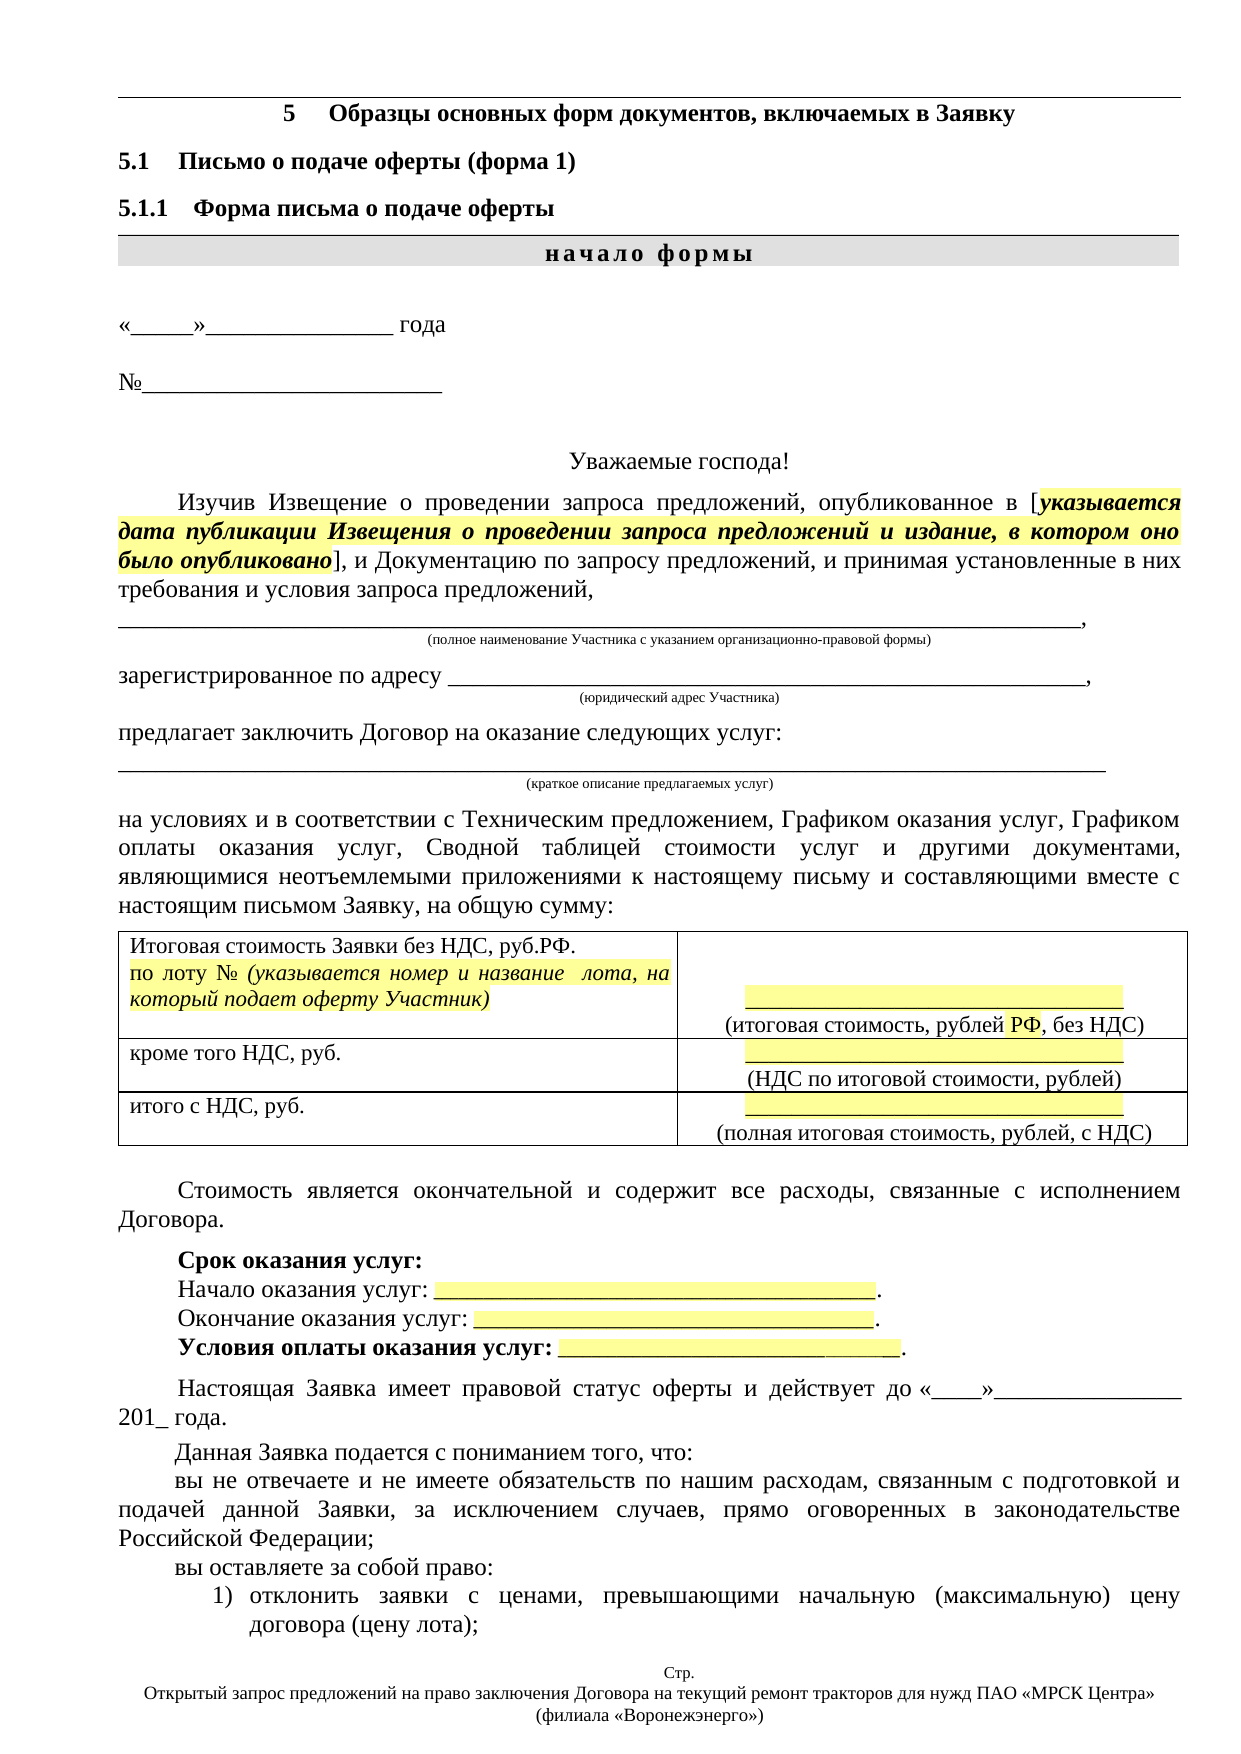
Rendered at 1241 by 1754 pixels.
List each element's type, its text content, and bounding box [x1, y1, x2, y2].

text (юридический адрес Участника) [118, 689, 1181, 717]
text на условиях и в соответствии с Техническим предложением, Графиком оказания услуг, Графиком оплаты оказания услуг, Сводной таблицей стоимости услуг и другими документами, являющимися неотъемлемыми приложениями к настоящему письму и составляющими вместе с настоящим письмом Заявку, на общую сумму: [118, 804, 1181, 919]
text зарегистрированное по адресу ___________________________________________________, [118, 660, 1181, 689]
list отклонить заявки с ценами, превышающими начальную (максимальную) цену договора (цену лота); [212, 1580, 1181, 1638]
text Окончание оказания услуг: ________________________________________________. [118, 1303, 1181, 1332]
text Начало оказания услуг: _____________________________________________________. [118, 1274, 1181, 1303]
text Уважаемые господа! [118, 446, 1181, 475]
text _____________________________________________________________________________, [118, 602, 1181, 631]
text Данная Заявка подается с пониманием того, что: [118, 1437, 1181, 1465]
text предлагает заключить Договор на оказание следующих услуг: [118, 717, 1181, 746]
text (краткое описание предлагаемых услуг) [118, 775, 1181, 804]
text Условия оплаты оказания услуг: _________________________________________. [118, 1332, 1181, 1360]
text №________________________ [118, 367, 635, 396]
table_cell итого с НДС, руб. [119, 1093, 677, 1145]
text _______________________________________________________________________________ [118, 746, 1181, 775]
text Настоящая Заявка имеет правовой статус оферты и действует до «____»_______________ 201_ года. [118, 1373, 1181, 1430]
text начало формы [118, 236, 1179, 266]
table_header _________________________________ (итоговая стоимость, рублей РФ, без НДС) [678, 932, 1187, 1038]
text вы не отвечаете и не имеете обязательств по нашим расходам, связанным с подготовкой и подачей данной Заявки, за исключением случаев, прямо оговоренных в законодательстве Российской Федерации; [118, 1465, 1181, 1552]
table_header Итоговая стоимость Заявки без НДС, руб.РФ. по лоту № (указывается номер и название лота, на который подает оферту Участник) [119, 932, 677, 1038]
text Изучив Извещение о проведении запроса предложений, опубликованное в [указывается дата публикации Извещения о проведении запроса предложений и издание, в котором оно было опубликовано], и Документацию по запросу предложений, и принимая установленные в них требования и условия запроса предложений, [118, 545, 1181, 602]
table_cell _________________________________ (НДС по итоговой стоимости, рублей) [678, 1039, 1187, 1091]
subtitle Образцы основных форм документов, включаемых в Заявку [117, 98, 1181, 127]
table_cell _________________________________ (полная итоговая стоимость, рублей, с НДС) [678, 1093, 1187, 1145]
table_cell кроме того НДС, руб. [119, 1039, 677, 1091]
subtitle Письмо о подаче оферты (форма 1) [118, 146, 1181, 175]
subtitle Форма письма о подаче оферты [118, 193, 1181, 222]
text Изучив Извещение о проведении запроса предложений, опубликованное в [указывается дата публикации Извещения о проведении запроса предложений и издание, в котором оно было опубликовано], и Документацию по запросу предложений, и принимая установленные в них требования и условия запроса предложений, [118, 487, 1181, 516]
text вы оставляете за собой право: [118, 1552, 1181, 1580]
text (полное наименование Участника с указанием организационно-правовой формы) [118, 631, 1181, 660]
text Стоимость является окончательной и содержит все расходы, связанные с исполнением Договора. [118, 1175, 1181, 1233]
text Срок оказания услуг: [118, 1245, 1181, 1274]
text «_____»_______________ года [118, 309, 635, 338]
